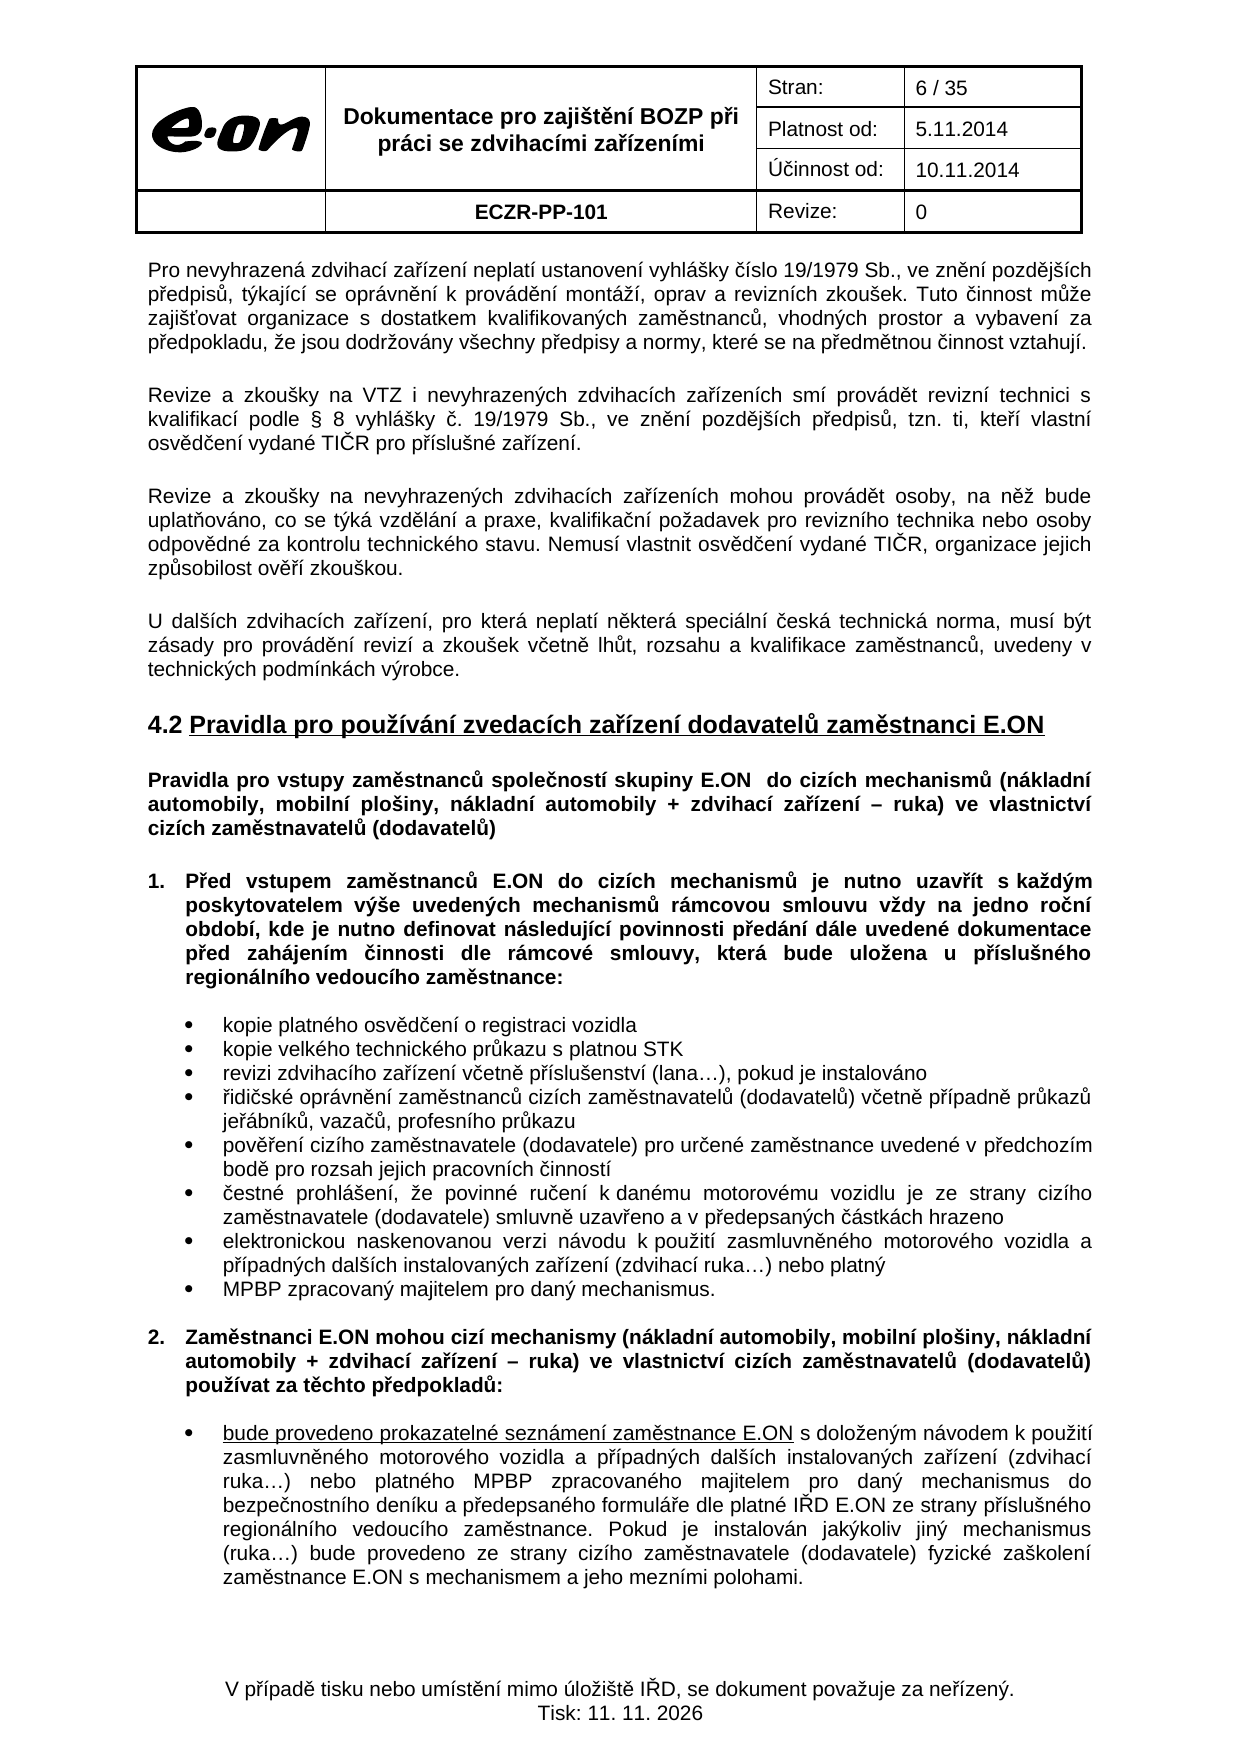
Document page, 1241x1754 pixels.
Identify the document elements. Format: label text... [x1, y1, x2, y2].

list bude provedeno prokazatelné seznámení zaměstnance E.ON s doloženým návodem k použití zasmluvněného motorového vozidla a případných dalších instalovaných zařízení (zdvihací ruka…) nebo platného MPBP zpracovaného majitelem pro daný mechanismus do bezpečnostního deníku a předepsaného formuláře dle platné IŘD E.ON ze strany příslušného regionálního vedoucího zaměstnance. Pokud je instalován jakýkoliv jiný mechanismus (ruka…) bude provedeno ze strany cizího zaměstnavatele (dodavatele) fyzické zaškolení zaměstnance E.ON s mechanismem a jeho mezními polohami. [185, 1421, 1092, 1588]
list elektronickou naskenovanou verzi návodu k použití zasmluvněného motorového vozidla a případných dalších instalovaných zařízení (zdvihací ruka…) nebo platný [185, 1229, 1092, 1277]
text U dalších zdvihacích zařízení, pro která neplatí některá speciální česká technická norma, musí být zásady pro provádění revizí a zkoušek včetně lhůt, rozsahu a kvalifikace zaměstnanců, uvedeny v technických podmínkách výrobce. [148, 609, 1092, 681]
text Pravidla pro vstupy zaměstnanců společností skupiny E.ON do cizích mechanismů (nákladní automobily, mobilní plošiny, nákladní automobily + zdvihací zařízení – ruka) ve vlastnictví cizích zaměstnavatelů (dodavatelů) [148, 768, 1092, 839]
list kopie platného osvědčení o registraci vozidla [185, 1012, 1092, 1037]
list řidičské oprávnění zaměstnanců cizích zaměstnavatelů (dodavatelů) včetně případně průkazů jeřábníků, vazačů, profesního průkazu [185, 1085, 1092, 1133]
list Zaměstnanci E.ON mohou cizí mechanismy (nákladní automobily, mobilní plošiny, nákladní automobily + zdvihací zařízení – ruka) ve vlastnictví cizích zaměstnavatelů (dodavatelů) používat za těchto předpokladů: [148, 1325, 1092, 1397]
list kopie velkého technického průkazu s platnou STK [185, 1037, 1092, 1061]
list pověření cizího zaměstnavatele (dodavatele) pro určené zaměstnance uvedené v předchozím bodě pro rozsah jejich pracovních činností [185, 1133, 1092, 1181]
list čestné prohlášení, že povinné ručení k danému motorovému vozidlu je ze strany cizího zaměstnavatele (dodavatele) smluvně uzavřeno a v předepsaných částkách hrazeno [185, 1181, 1092, 1229]
list Před vstupem zaměstnanců E.ON do cizích mechanismů je nutno uzavřít s každým poskytovatelem výše uvedených mechanismů rámcovou smlouvu vždy na jedno roční období, kde je nutno definovat následující povinnosti předání dále uvedené dokumentace před zahájením činnosti dle rámcové smlouvy, která bude uložena u příslušného regionálního vedoucího zaměstnance: [148, 869, 1092, 988]
list Revize a zkoušky na VTZ i nevyhrazených zdvihacích zařízeních smí provádět revizní technici s kvalifikací podle § 8 vyhlášky č. 19/1979 Sb., ve znění pozdějších předpisů, tzn. ti, kteří vlastní osvědčení vydané TIČR pro příslušné zařízení. [148, 383, 1092, 454]
list revizi zdvihacího zařízení včetně příslušenství (lana…), pokud je instalováno [185, 1061, 1092, 1085]
text Pro nevyhrazená zdvihací zařízení neplatí ustanovení vyhlášky číslo 19/1979 Sb., ve znění pozdějších předpisů, týkající se oprávnění k provádění montáží, oprav a revizních zkoušek. Tuto činnost může zajišťovat organizace s dostatkem kvalifikovaných zaměstnanců, vhodných prostor a vybavení za předpokladu, že jsou dodržovány všechny předpisy a normy, které se na předmětnou činnost vztahují. [148, 258, 1092, 353]
text Revize a zkoušky na nevyhrazených zdvihacích zařízeních mohou provádět osoby, na něž bude uplatňováno, co se týká vzdělání a praxe, kvalifikační požadavek pro revizního technika nebo osoby odpovědné za kontrolu technického stavu. Nemusí vlastnit osvědčení vydané TIČR, organizace jejich způsobilost ověří zkouškou. [148, 484, 1092, 579]
subtitle Pravidla pro používání zvedacích zařízení dodavatelů zaměstnanci E.ON [148, 710, 1092, 738]
list MPBP zpracovaný majitelem pro daný mechanismus. [185, 1277, 1092, 1301]
